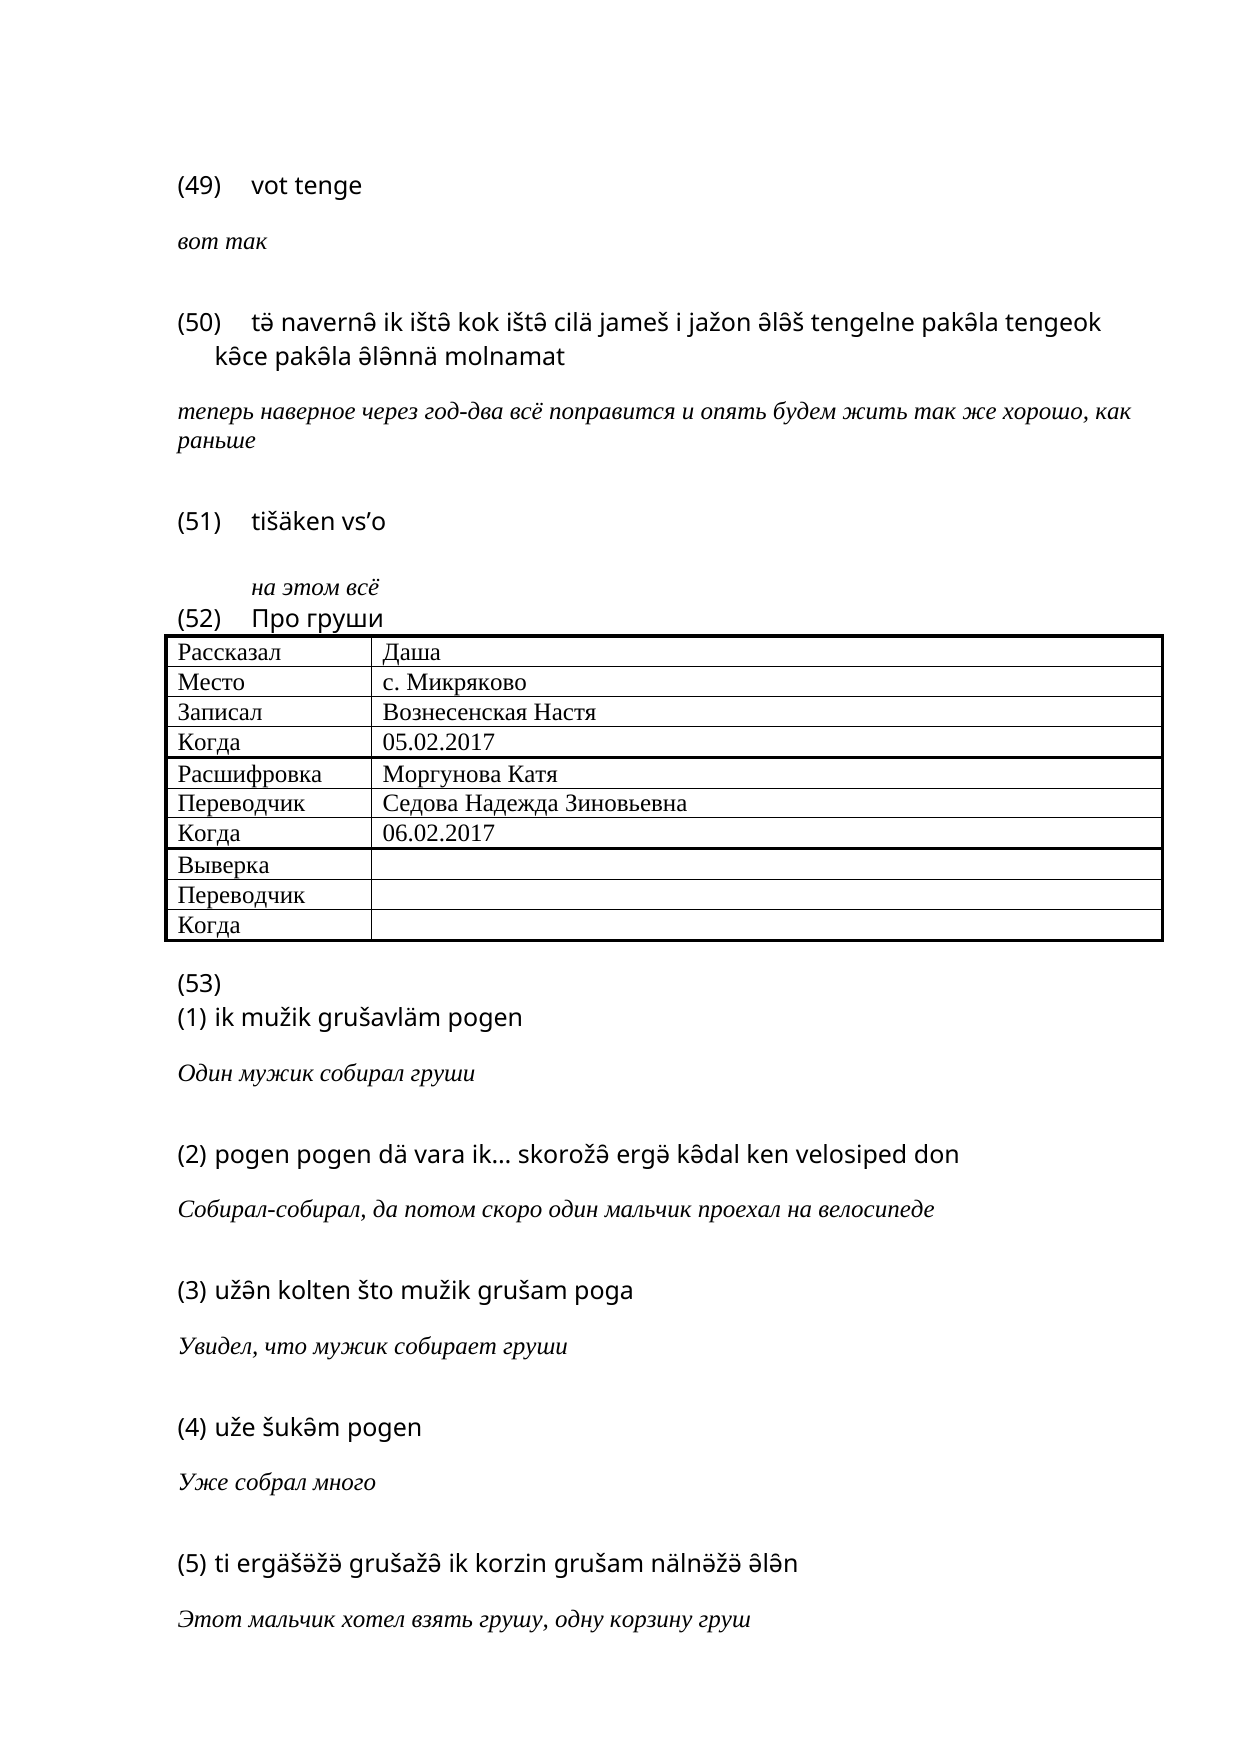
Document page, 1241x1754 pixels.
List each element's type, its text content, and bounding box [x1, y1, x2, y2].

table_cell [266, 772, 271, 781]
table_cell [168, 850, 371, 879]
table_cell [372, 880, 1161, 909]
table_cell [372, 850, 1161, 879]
text Уже собрал много [177, 1467, 1152, 1496]
text Этот мальчик хотел взять грушу, одну корзину груш [177, 1604, 1152, 1632]
text теперь наверное через год-два всё поправится и опять будем жить так же хорошо, как раньше [177, 396, 1152, 454]
text Собирал-собирал, да потом скоро один мальчик проехал на велосипеде [177, 1194, 1152, 1223]
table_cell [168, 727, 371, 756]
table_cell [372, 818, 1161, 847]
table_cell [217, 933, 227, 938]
list ik mužik grušavläm pogen [177, 1000, 1152, 1034]
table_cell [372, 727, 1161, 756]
text vot tenge [177, 168, 1152, 202]
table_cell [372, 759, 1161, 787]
text ti ergäšə̈žə̈ grušažə̑ ik korzin grušam nälnə̈žə̈ ə̑lə̑n [177, 1546, 1152, 1580]
text на этом всё [177, 572, 1152, 600]
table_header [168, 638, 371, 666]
text uže šukə̑m pogen [177, 1409, 1152, 1443]
text Увидел, что мужик собирает груши [177, 1331, 1152, 1359]
text Про груши [177, 600, 1152, 634]
text вот так [177, 226, 1152, 254]
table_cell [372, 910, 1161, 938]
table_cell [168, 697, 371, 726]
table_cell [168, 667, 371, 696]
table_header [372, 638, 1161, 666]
text tišäken vs’o [177, 503, 1152, 537]
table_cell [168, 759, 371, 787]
text Один мужик собирал груши [177, 1058, 1152, 1087]
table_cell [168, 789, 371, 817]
text pogen pogen dä vara ik… skorožə̑ ergə̈ kə̑dal ken velosiped don [177, 1136, 1152, 1170]
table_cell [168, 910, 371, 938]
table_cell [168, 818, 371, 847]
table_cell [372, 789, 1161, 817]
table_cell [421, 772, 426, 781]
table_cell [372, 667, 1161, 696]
text tə̈ navernə̑ ik ištə̑ kok ištə̑ cilä jameš i jažon ə̑lə̑š tengelne pakə̑la tengeok kə̑ce pakə̑la ə̑lə̑nnä molnamat [177, 304, 1152, 372]
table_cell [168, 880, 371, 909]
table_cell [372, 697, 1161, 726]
text užə̑n kolten što mužik grušam poga [177, 1273, 1152, 1307]
